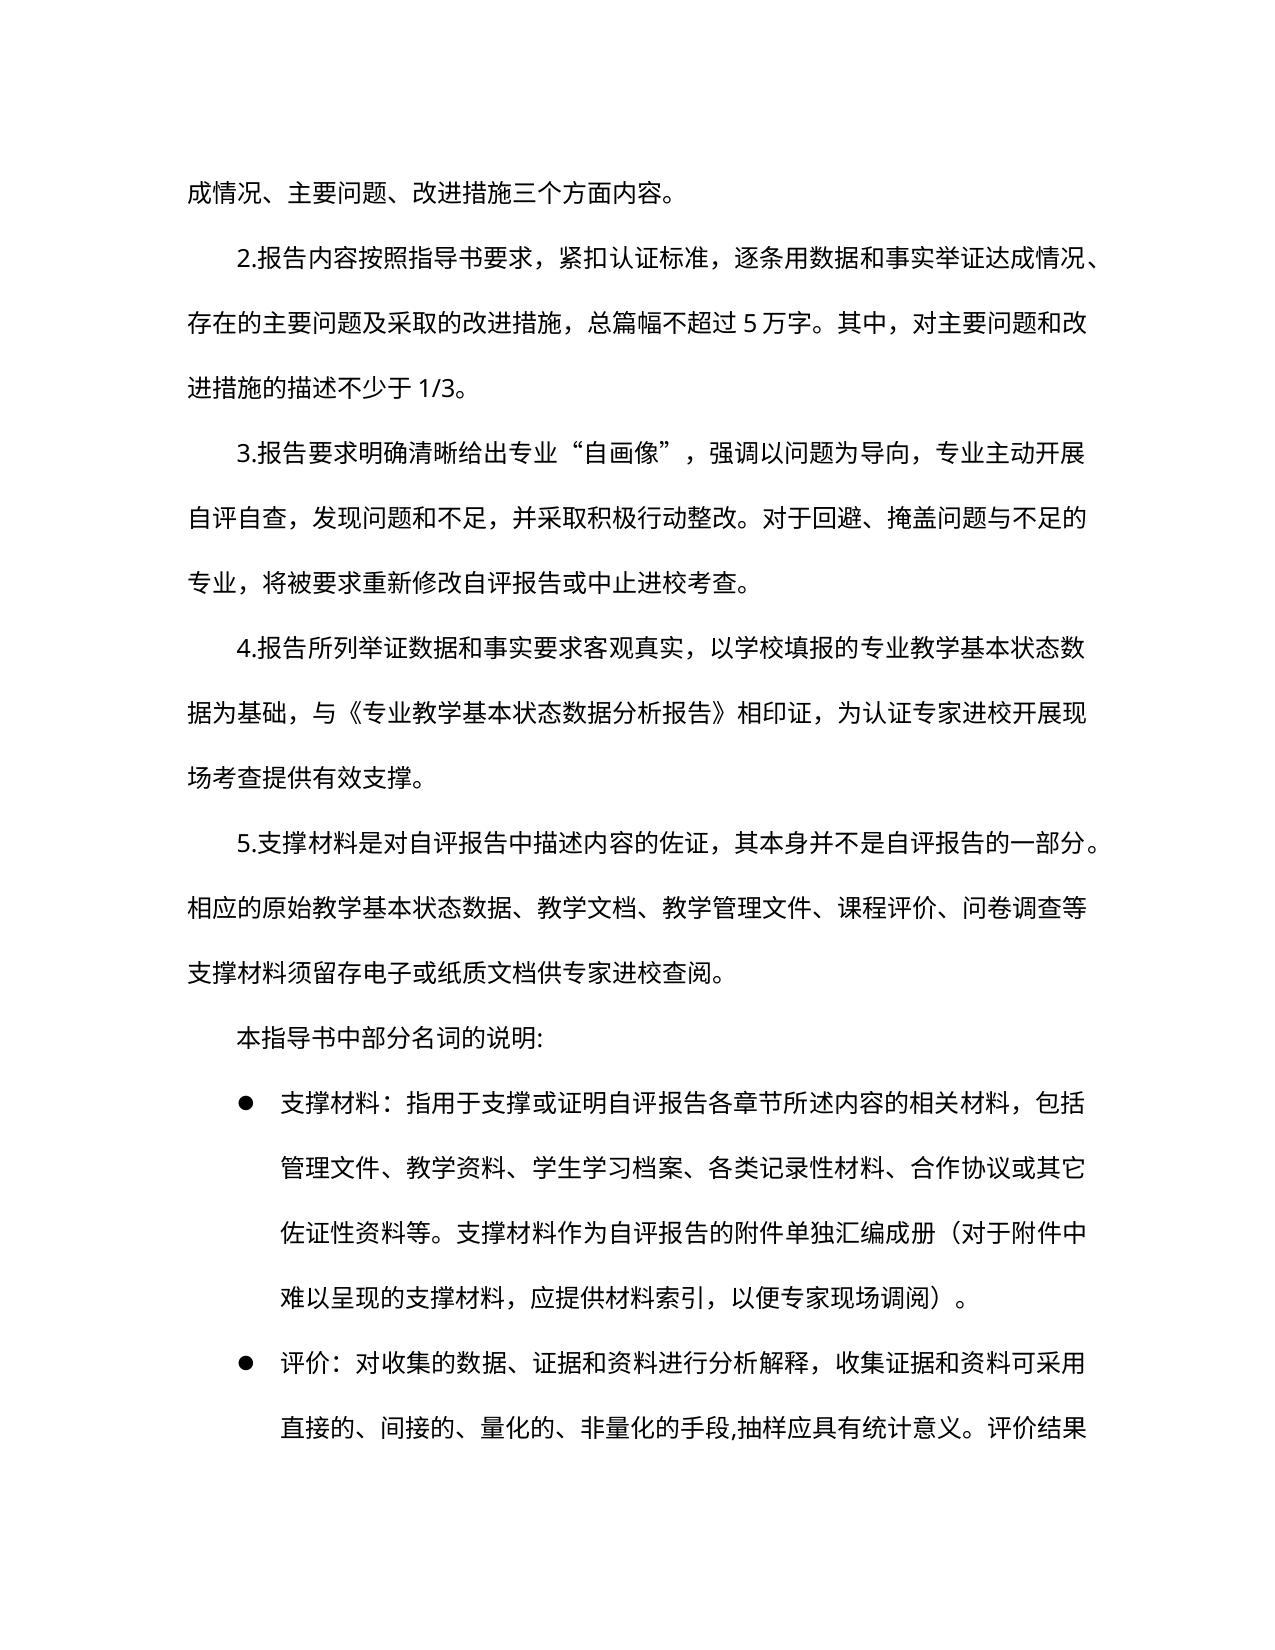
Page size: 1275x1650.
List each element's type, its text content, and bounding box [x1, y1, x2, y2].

text 4.报告所列举证数据和事实要求客观真实，以学校填报的专业教学基本状态数据为基础，与《专业教学基本状态数据分析报告》相印证，为认证专家进校开展现场考查提供有效支撑。 [187, 614, 1087, 809]
text 5.支撑材料是对自评报告中描述内容的佐证，其本身并不是自评报告的一部分。相应的原始教学基本状态数据、教学文档、教学管理文件、课程评价、问卷调查等支撑材料须留存电子或纸质文档供专家进校查阅。 [187, 809, 1087, 1004]
list 支撑材料：指用于支撑或证明自评报告各章节所述内容的相关材料，包括管理文件、教学资料、学生学习档案、各类记录性材料、合作协议或其它佐证性资料等。支撑材料作为自评报告的附件单独汇编成册（对于附件中难以呈现的支撑材料，应提供材料索引，以便专家现场调阅）。 [236, 1069, 1087, 1329]
text 2.报告内容按照指导书要求，紧扣认证标准，逐条用数据和事实举证达成情况、存在的主要问题及采取的改进措施，总篇幅不超过5万字。其中，对主要问题和改进措施的描述不少于1/3。 [187, 224, 1087, 419]
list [236, 1329, 1087, 1459]
text 本指导书中部分名词的说明: [187, 1004, 1087, 1069]
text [187, 159, 1087, 224]
text 3.报告要求明确清晰给出专业“自画像”，强调以问题为导向，专业主动开展自评自查，发现问题和不足，并采取积极行动整改。对于回避、掩盖问题与不足的专业，将被要求重新修改自评报告或中止进校考查。 [187, 419, 1087, 614]
